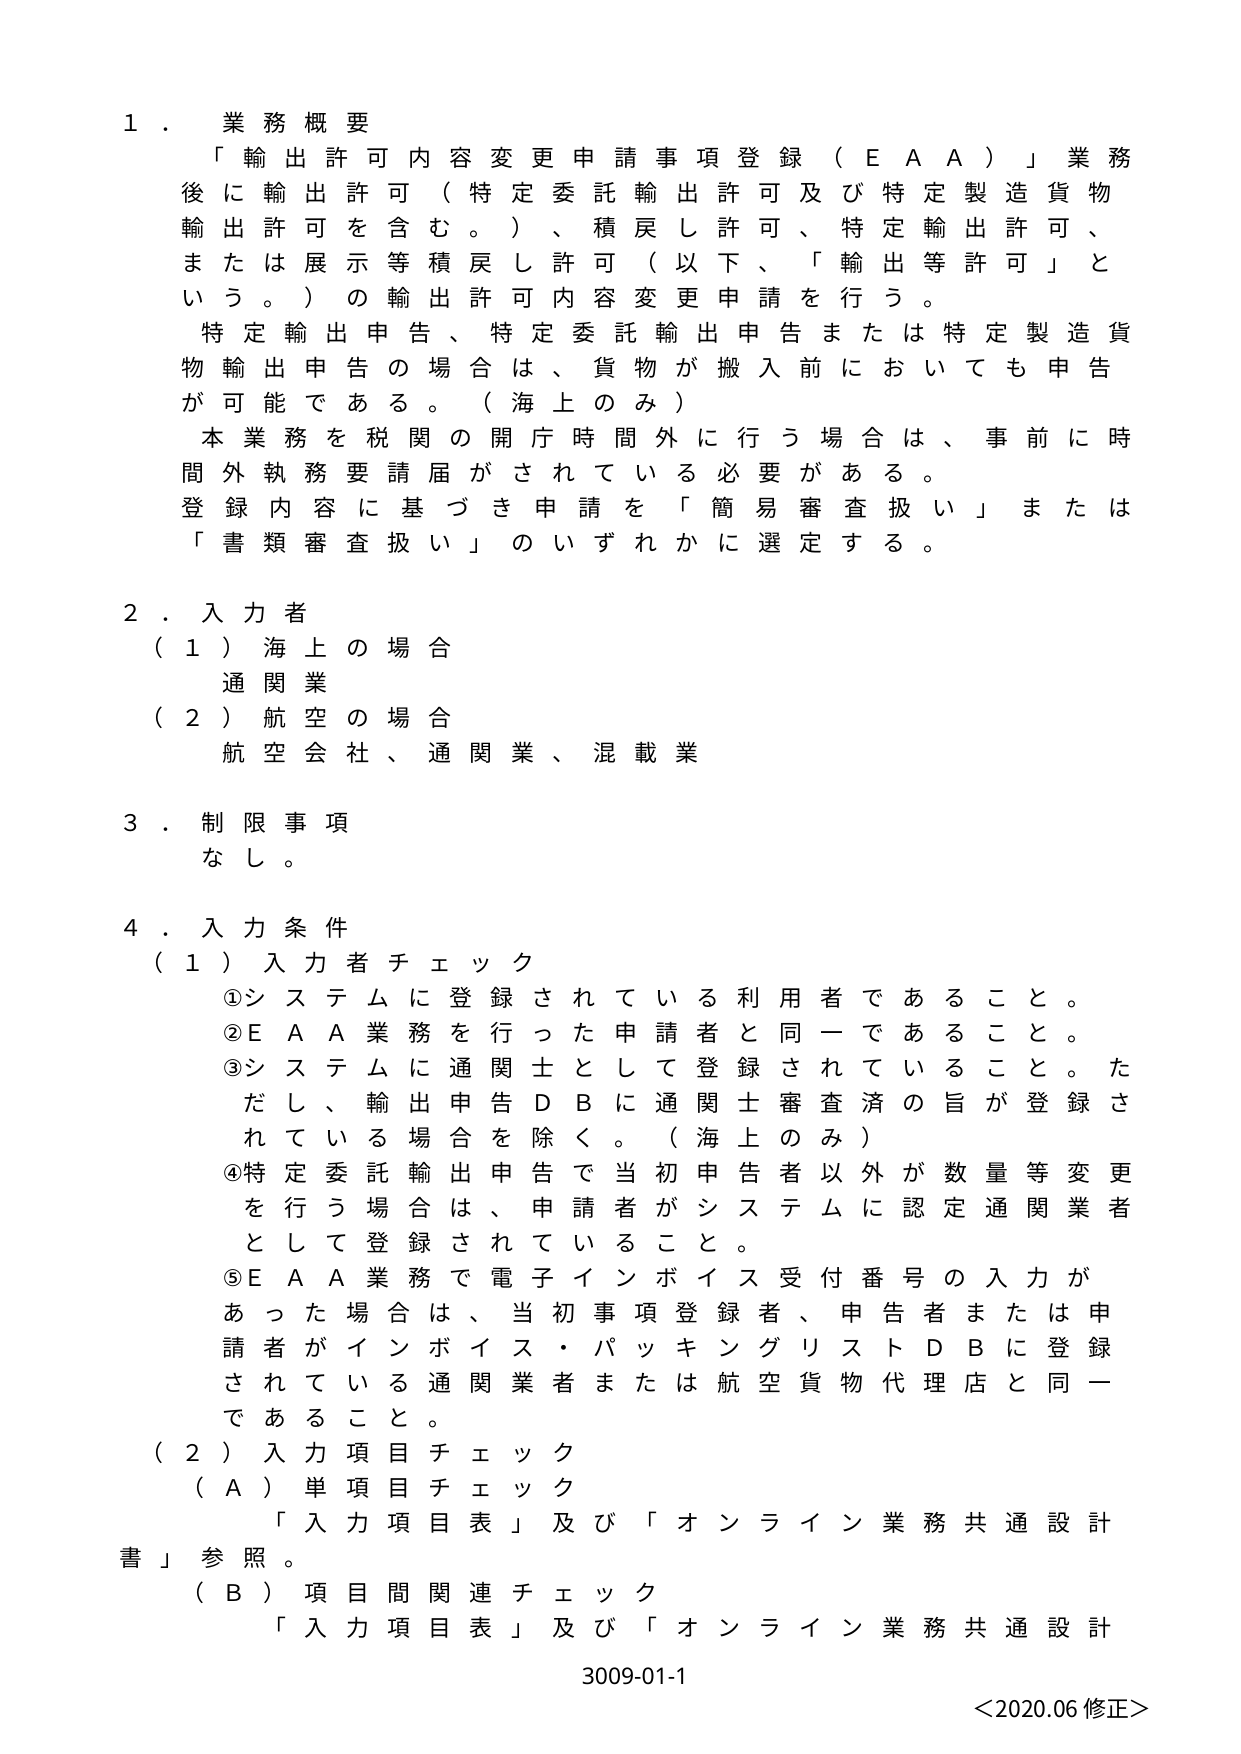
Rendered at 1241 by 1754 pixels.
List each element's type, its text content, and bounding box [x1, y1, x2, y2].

list 業務概要 [119, 104, 1150, 139]
text 航空会社、通関業、混載業 [119, 734, 1150, 769]
text ３．制限事項 [119, 804, 1150, 839]
text ①システムに登録されている利用者であること。 [119, 979, 1150, 1014]
text ４．入力条件 [119, 909, 1150, 944]
text ⑤ＥＡＡ業務で電子インボイス受付番号の入力があった場合は、当初事項登録者、申告者または申請者がインボイス・パッキングリストＤＢに登録されている通関業者または航空貨物代理店と同一であること。 [202, 1259, 1150, 1434]
text （２）入力項目チェック [119, 1434, 1150, 1469]
text ２．入力者 [119, 594, 1150, 629]
text 本業務を税関の開庁時間外に行う場合は、事前に時間外執務要請届がされている必要がある。 [161, 419, 1150, 489]
text （Ａ）単項目チェック [119, 1469, 1150, 1504]
text （１）海上の場合 [119, 629, 1150, 664]
text 「輸出許可内容変更申請事項登録（ＥＡＡ）」業務後に輸出許可（特定委託輸出許可及び特定製造貨物輸出許可を含む。）、積戻し許可、特定輸出許可、または展示等積戻し許可（以下、「輸出等許可」という。）の輸出許可内容変更申請を行う。 [161, 139, 1150, 314]
text 特定輸出申告、特定委託輸出申告または特定製造貨物輸出申告の場合は、貨物が搬入前においても申告が可能である。（海上のみ） [161, 314, 1150, 419]
text 「入力項目表」及び「オンライン業務共通設計書」参照。 [119, 1504, 1150, 1574]
text なし。 [119, 839, 1150, 874]
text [119, 1609, 1150, 1644]
text 通関業 [119, 664, 1150, 699]
text 登録内容に基づき申請を「簡易審査扱い」または「書類審査扱い」のいずれかに選定する。 [161, 489, 1150, 559]
text （１）入力者チェック [119, 944, 1150, 979]
text ②ＥＡＡ業務を行った申請者と同一であること。 [119, 1014, 1150, 1049]
text （Ｂ）項目間関連チェック [119, 1574, 1150, 1609]
text ④特定委託輸出申告で当初申告者以外が数量等変更を行う場合は、申請者がシステムに認定通関業者として登録されていること。 [202, 1154, 1150, 1259]
text ③システムに通関士として登録されていること。ただし、輸出申告ＤＢに通関士審査済の旨が登録されている場合を除く。（海上のみ） [202, 1049, 1150, 1154]
text （２）航空の場合 [119, 699, 1150, 734]
